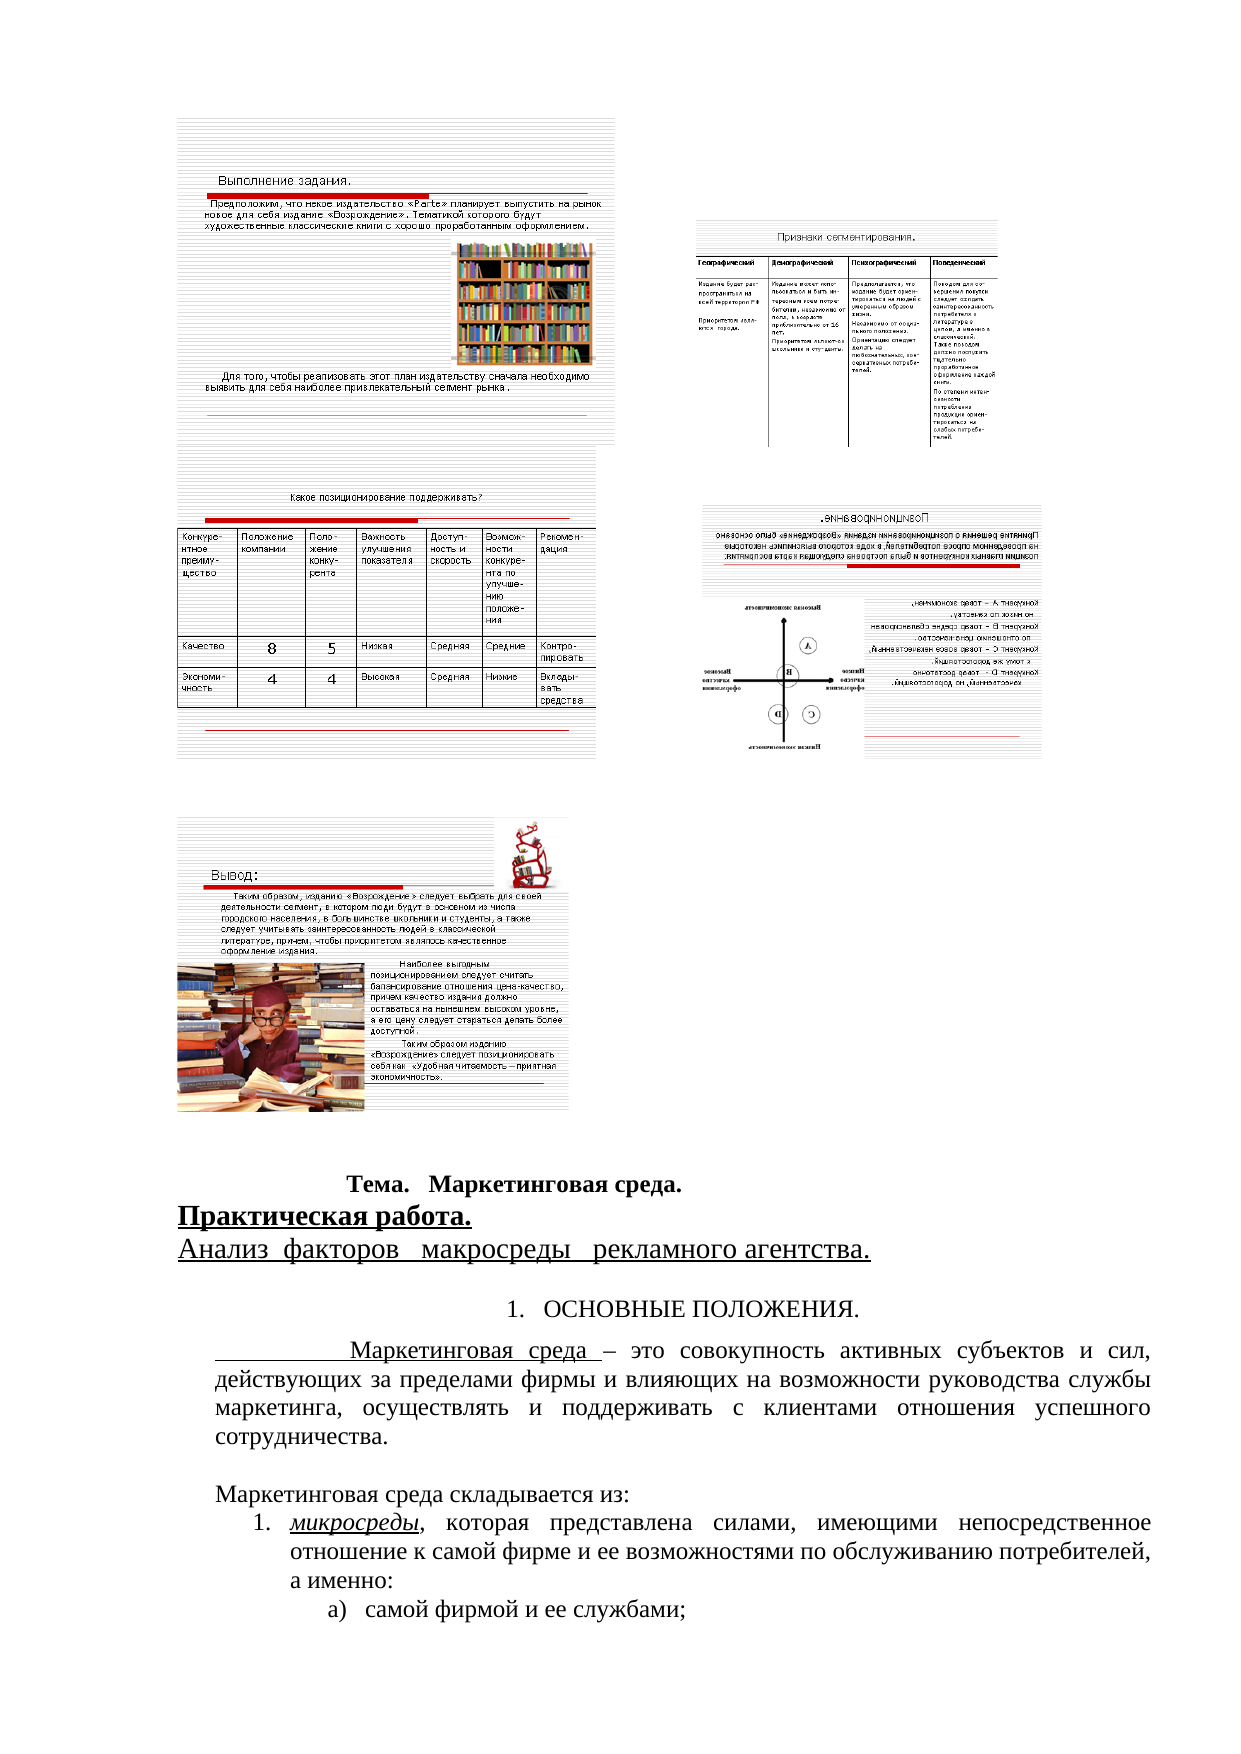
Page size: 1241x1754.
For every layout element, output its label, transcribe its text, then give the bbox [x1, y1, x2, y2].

text Маркетинговая среда складывается из: [215, 1479, 1152, 1507]
picture [177, 118, 615, 761]
text Тема. Маркетинговая среда. [177, 1169, 1152, 1198]
picture [696, 220, 998, 447]
text Практическая работа. [177, 1198, 1152, 1231]
list микросреды, которая представлена силами, имеющими непосредственное отношение к самой фирме и ее возможностями по обслуживанию потребителей, а именно: [252, 1507, 1152, 1594]
picture [702, 505, 1042, 761]
list ОСНОВНЫЕ ПОЛОЖЕНИЯ. [214, 1294, 1152, 1322]
text Маркетинговая среда – это совокупность активных субъектов и сил, действующих за пределами фирмы и влияющих на возможности руководства службы маркетинга, осуществлять и поддерживать с клиентами отношения успешного сотрудничества. [215, 1335, 1152, 1450]
list самой фирмой и ее службами; [327, 1594, 1152, 1622]
picture [177, 817, 569, 1112]
text Анализ факторов макросреды рекламного агентства. [177, 1231, 1152, 1265]
